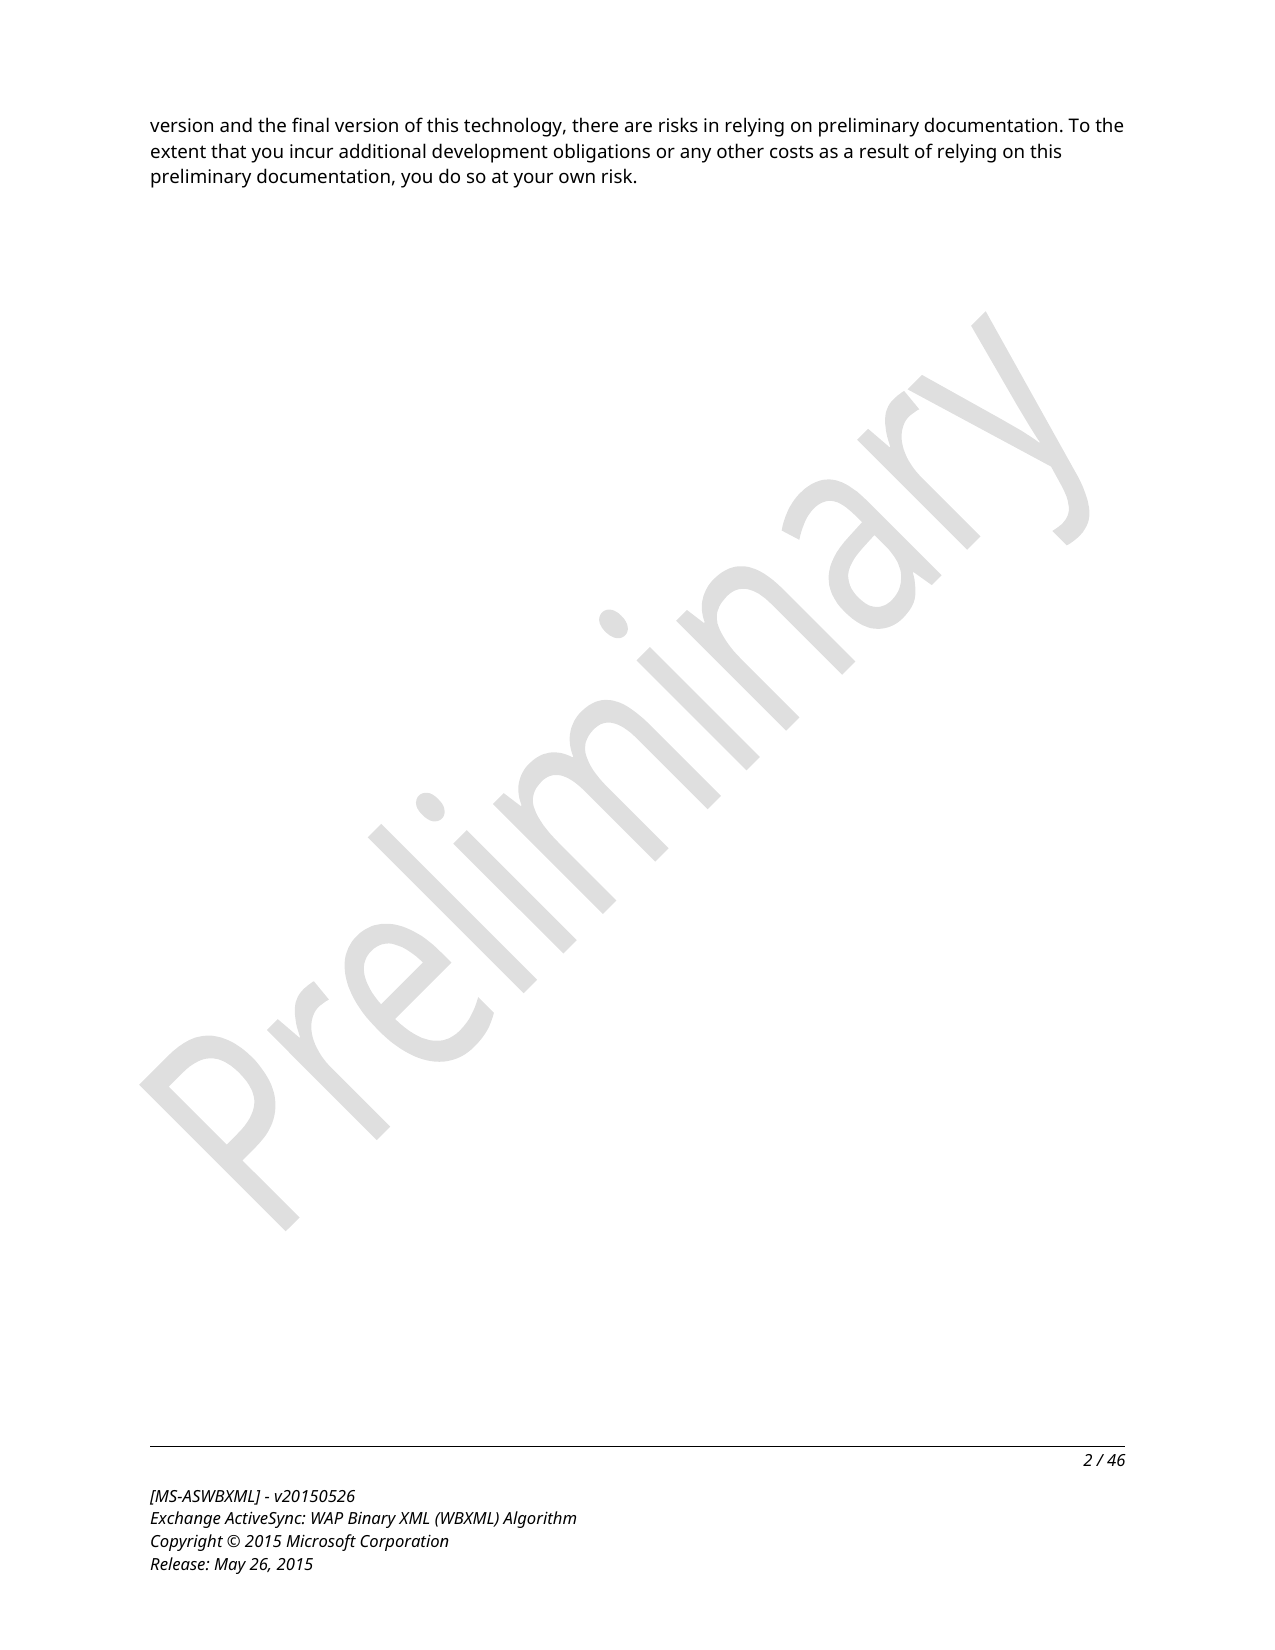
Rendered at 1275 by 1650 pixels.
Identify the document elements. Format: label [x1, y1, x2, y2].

text [150, 112, 1125, 189]
